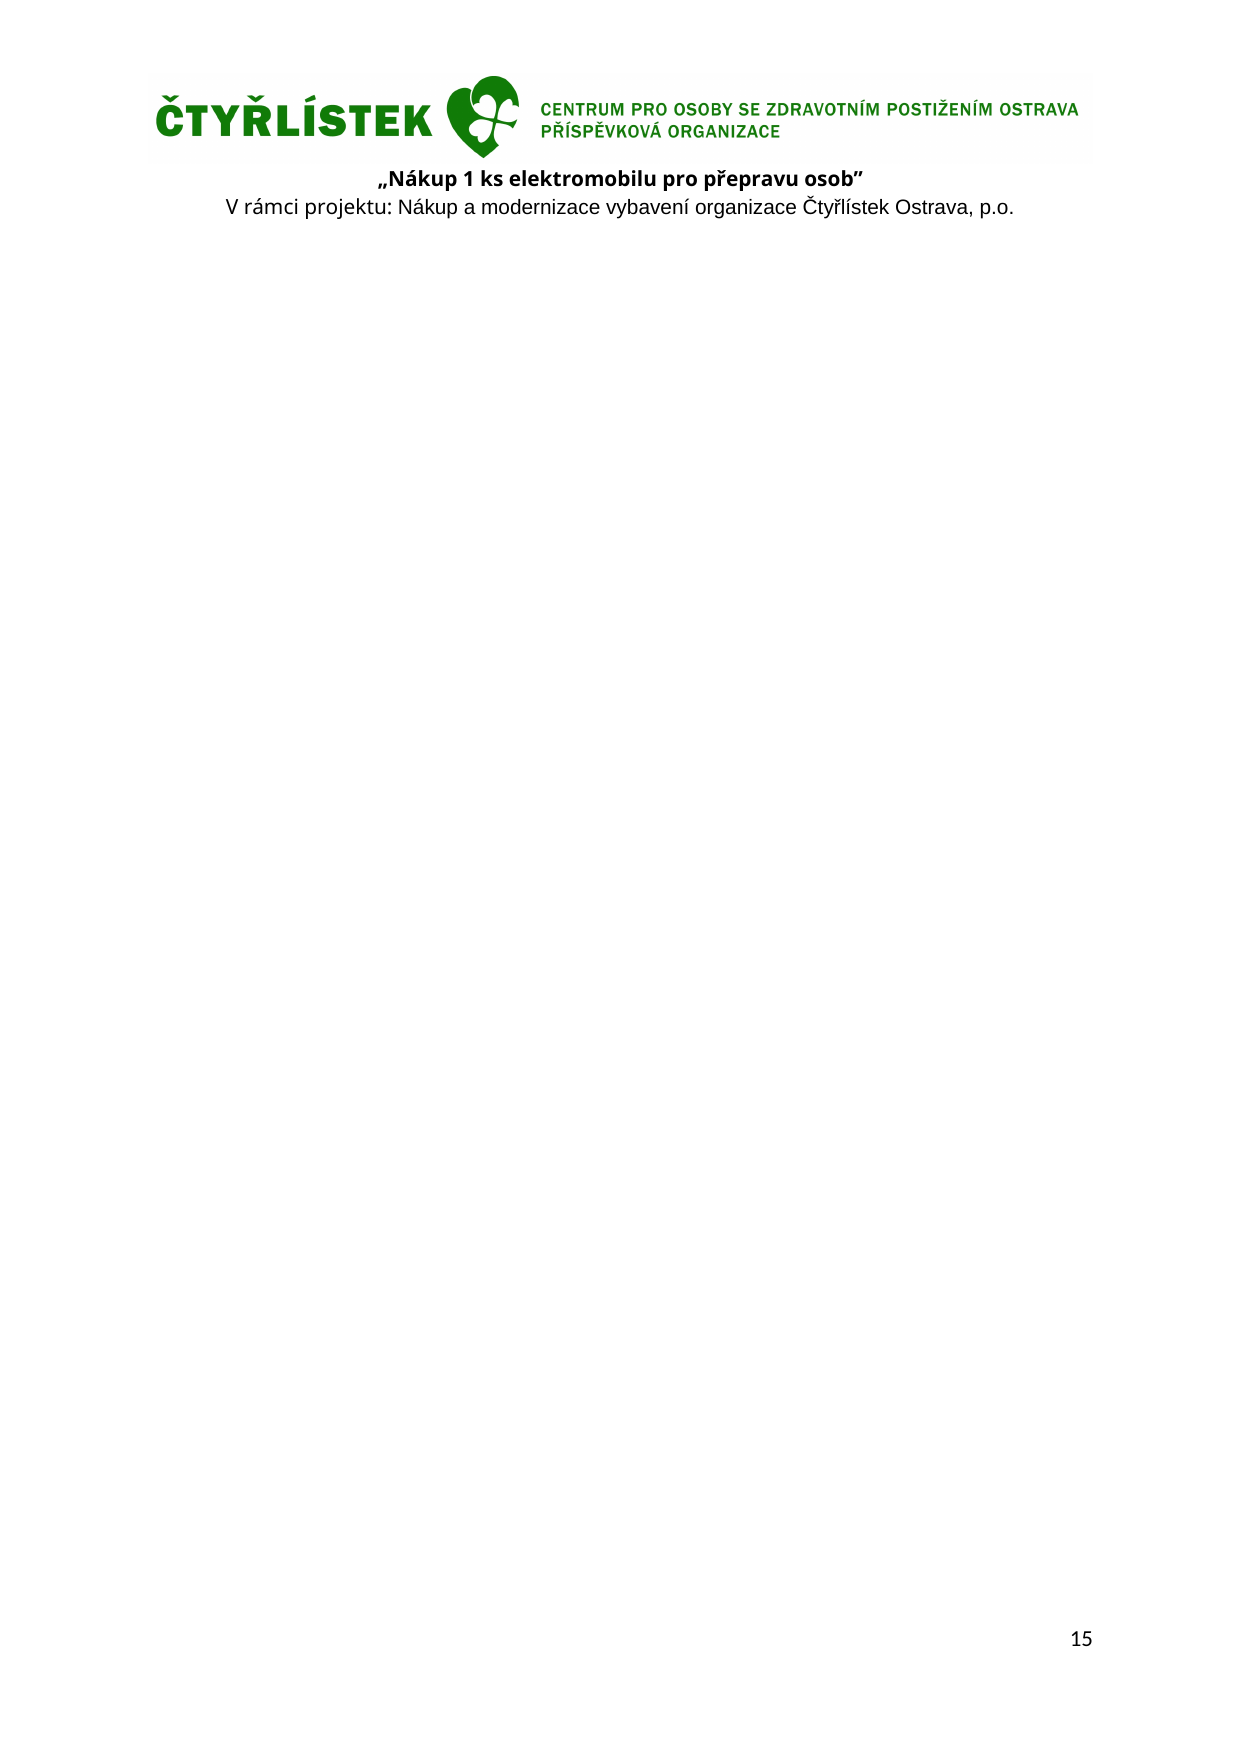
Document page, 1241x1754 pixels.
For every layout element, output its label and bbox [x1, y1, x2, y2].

picture [147, 73, 1094, 164]
